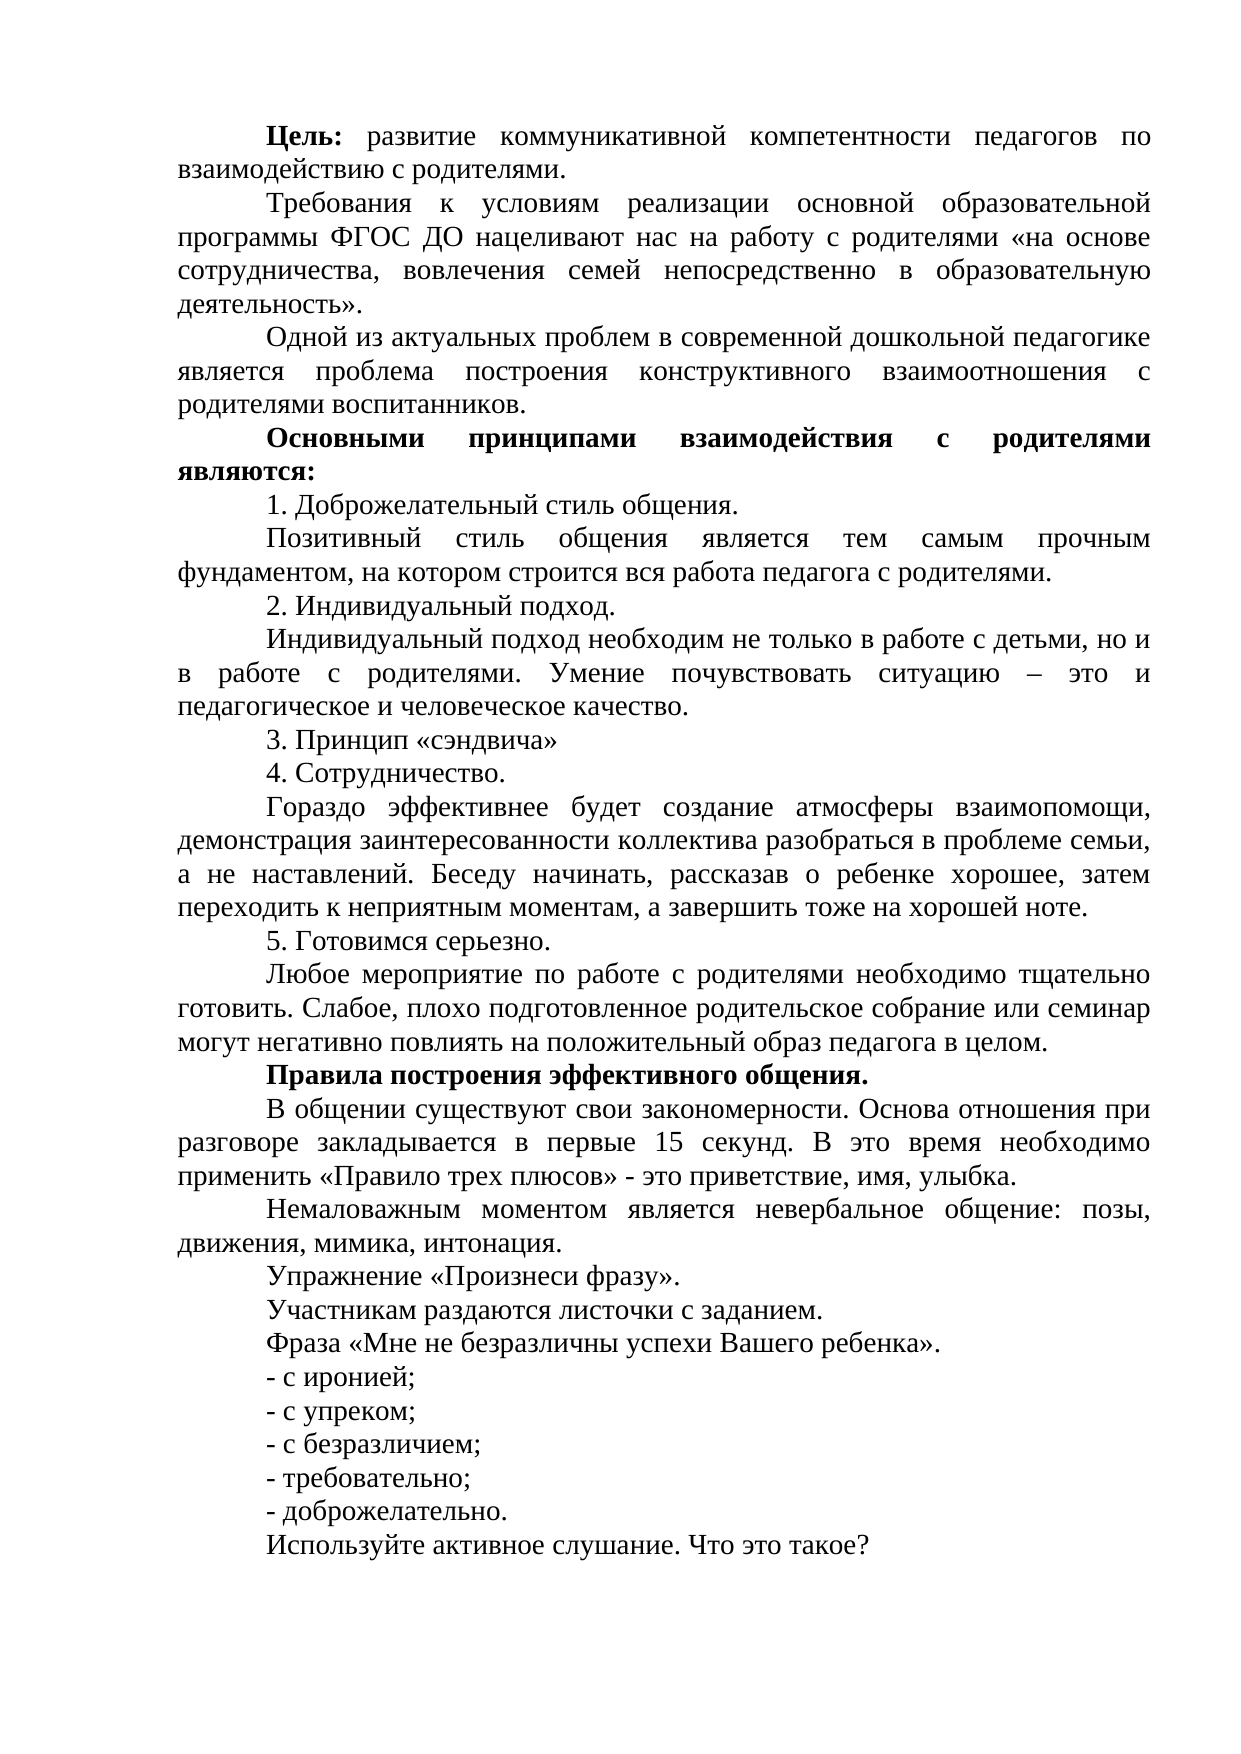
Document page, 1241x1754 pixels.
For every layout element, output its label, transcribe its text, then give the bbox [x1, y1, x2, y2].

text 3. Принцип «сэндвича» [177, 722, 1152, 755]
text Упражнение «Произнеси фразу». [177, 1258, 1152, 1292]
text Индивидуальный подход необходим не только в работе с детьми, но и в работе с родителями. Умение почувствовать ситуацию – это и педагогическое и человеческое качество. [177, 621, 1152, 722]
text - требовательно; [177, 1460, 1152, 1493]
text 1. Доброжелательный стиль общения. [177, 487, 1152, 521]
text Правила построения эффективного общения. [177, 1057, 1152, 1091]
text Основными принципами взаимодействия с родителями являются: [177, 420, 1152, 487]
text Немаловажным моментом является невербальное общение: позы, движения, мимика, интонация. [177, 1191, 1152, 1258]
text 5. Готовимся серьезно. [177, 923, 1152, 957]
text - доброжелательно. [177, 1493, 1152, 1527]
text Фраза «Мне не безразличны успехи Вашего ребенка». [177, 1326, 1152, 1359]
text Участникам раздаются листочки с заданием. [177, 1292, 1152, 1326]
text Позитивный стиль общения является тем самым прочным фундаментом, на котором строится вся работа педагога с родителями. [177, 521, 1152, 588]
text Цель: развитие коммуникативной компетентности педагогов по взаимодействию с родителями. [177, 118, 1152, 185]
text - с упреком; [177, 1393, 1152, 1426]
text - с иронией; [177, 1359, 1152, 1393]
text 4. Сотрудничество. [177, 755, 1152, 789]
text Используйте активное слушание. Что это такое? [177, 1527, 1152, 1560]
text В общении существуют свои закономерности. Основа отношения при разговоре закладывается в первые 15 секунд. В это время необходимо применить «Правило трех плюсов» - это приветствие, имя, улыбка. [177, 1091, 1152, 1191]
text 2. Индивидуальный подход. [177, 588, 1152, 621]
text Гораздо эффективнее будет создание атмосферы взаимопомощи, демонстрация заинтересованности коллектива разобраться в проблеме семьи, а не наставлений. Беседу начинать, рассказав о ребенке хорошее, затем переходить к неприятным моментам, а завершить тоже на хорошей ноте. [177, 789, 1152, 923]
text Требования к условиям реализации основной образовательной программы ФГОС ДО нацеливают нас на работу с родителями «на основе сотрудничества, вовлечения семей непосредственно в образовательную деятельность». [177, 185, 1152, 319]
text Любое мероприятие по работе с родителями необходимо тщательно готовить. Слабое, плохо подготовленное родительское собрание или семинар могут негативно повлиять на положительный образ педагога в целом. [177, 957, 1152, 1057]
text Одной из актуальных проблем в современной дошкольной педагогике является проблема построения конструктивного взаимоотношения с родителями воспитанников. [177, 319, 1152, 420]
text - с безразличием; [177, 1426, 1152, 1460]
